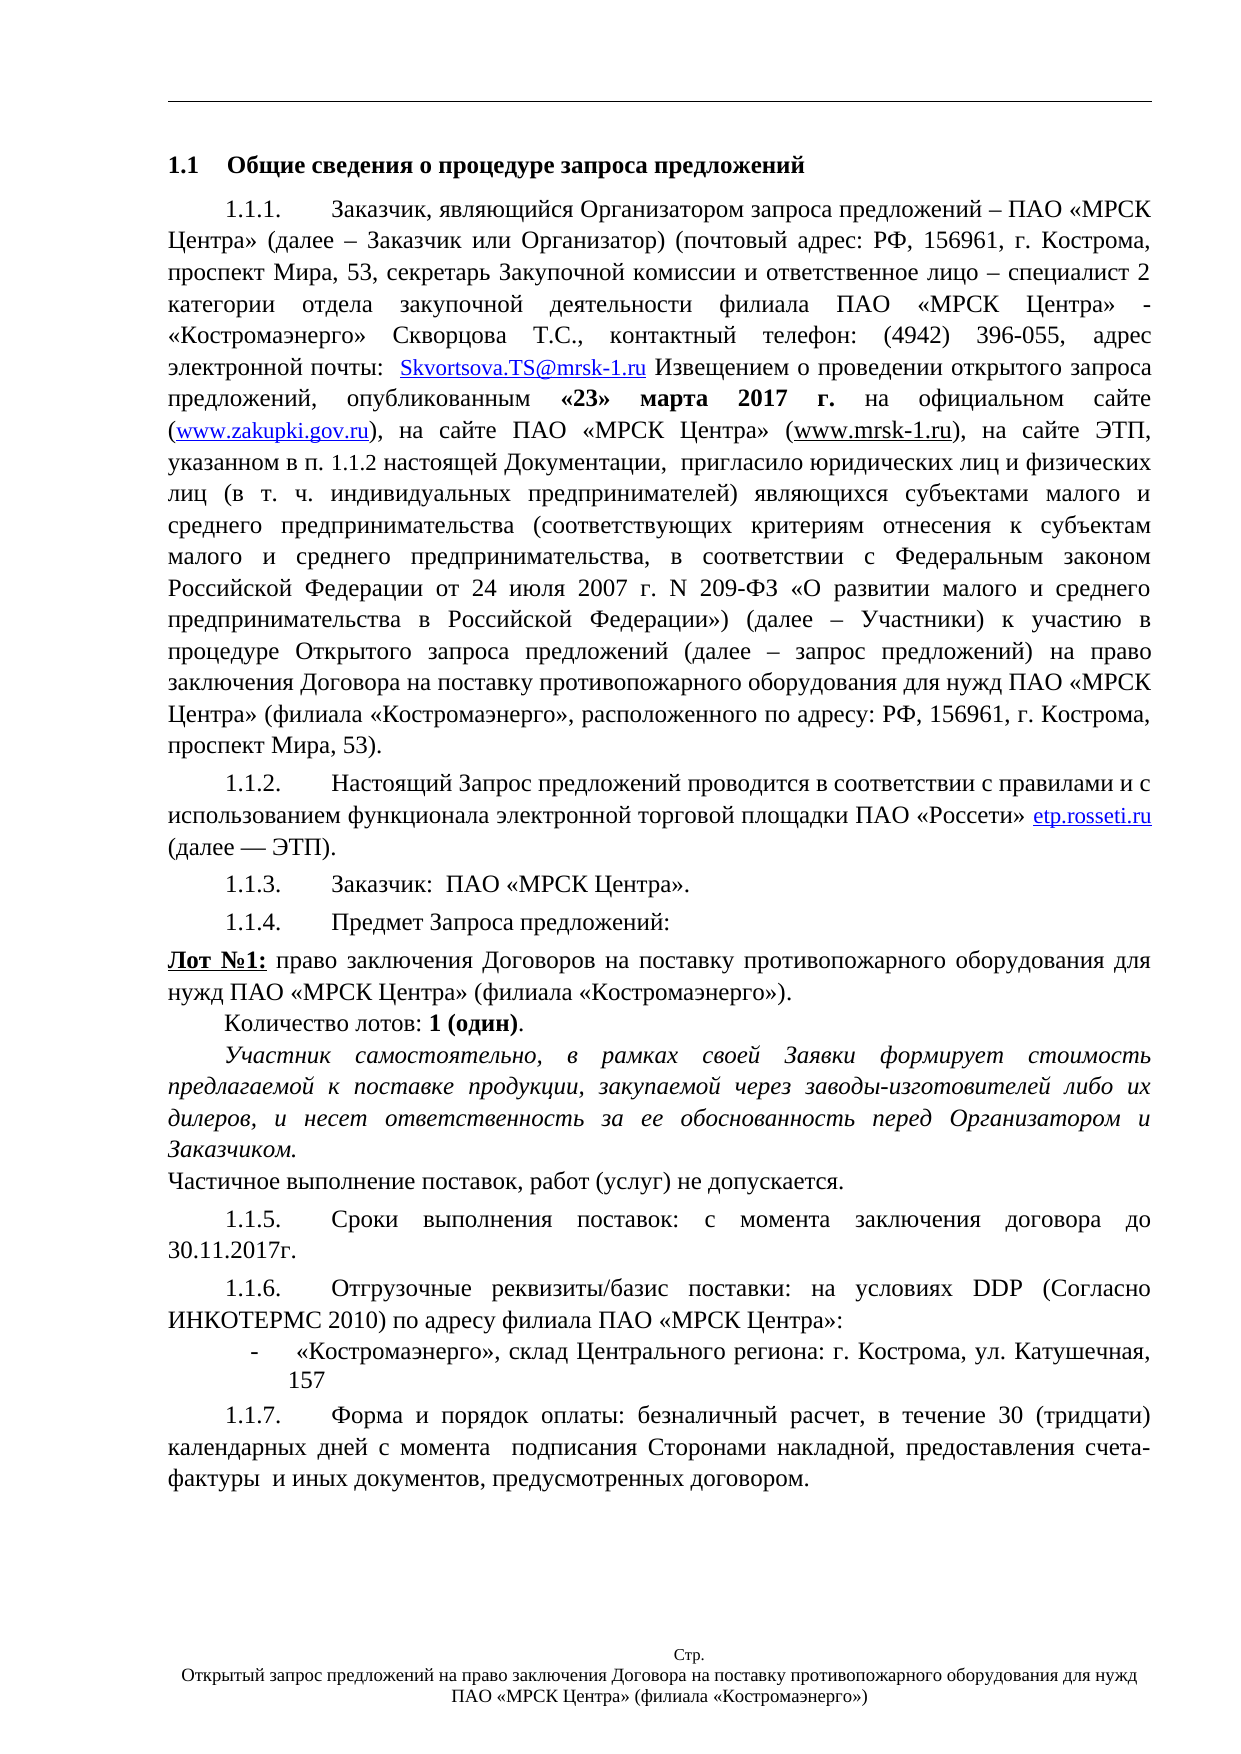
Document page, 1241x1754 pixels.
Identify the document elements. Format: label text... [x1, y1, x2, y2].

list Форма и порядок оплаты: безналичный расчет, в течение 30 (тридцати) календарных дней с момента подписания Сторонами накладной, предоставления счета-фактуры и иных документов, предусмотренных договором. [168, 1400, 1152, 1492]
list Отгрузочные реквизиты/базис поставки: на условиях DDP (Согласно ИНКОТЕРМС 2010) по адресу филиала ПАО «МРСК Центра»: [168, 1273, 1152, 1333]
list Предмет Запроса предложений: [168, 907, 1152, 936]
list Частичное выполнение поставок, работ (услуг) не допускается. [168, 1166, 1152, 1195]
list Сроки выполнения поставок: с момента заключения договора до 30.11.2017г. [168, 1204, 1152, 1264]
text Лот №1: право заключения Договоров на поставку противопожарного оборудования для нужд ПАО «МРСК Центра» (филиала «Костромаэнерго»). [168, 945, 1152, 1005]
text Участник самостоятельно, в рамках своей Заявки формирует стоимость предлагаемой к поставке продукции, закупаемой через заводы-изготовителей либо их дилеров, и несет ответственность за ее обоснованность перед Организатором и Заказчиком. [168, 1040, 1152, 1163]
text Количество лотов: 1 (один). [168, 1008, 1152, 1037]
subtitle Общие сведения о процедуре запроса предложений [168, 150, 1152, 179]
list «Костромаэнерго», склад Центрального региона: г. Кострома, ул. Катушечная, 157 [250, 1336, 1152, 1394]
list Заказчик, являющийся Организатором запроса предложений – ПАО «МРСК Центра» (далее – Заказчик или Организатор) (почтовый адрес: РФ, 156961, г. Кострома, проспект Мира, 53, секретарь Закупочной комиссии и ответственное лицо – специалист 2 категории отдела закупочной деятельности филиала ПАО «МРСК Центра» - «Костромаэнерго» Скворцова Т.С., контактный телефон: (4942) 396-055, адрес электронной почты: Skvortsova.TS@mrsk-1.ru Извещением о проведении открытого запроса предложений, опубликованным «23» марта 2017 г. на официальном сайте (www.zakupki.gov.ru), на сайте ПАО «МРСК Центра» (www.mrsk-1.ru), на сайте ЭТП, указанном в п. 1.1.2 настоящей Документации, пригласило юридических лиц и физических лиц (в т. ч. индивидуальных предпринимателей) являющихся субъектами малого и среднего предпринимательства (соответствующих критериям отнесения к субъектам малого и среднего предпринимательства, в соответствии с Федеральным законом Российской Федерации от 24 июля 2007 г. N 209-ФЗ «О развитии малого и среднего предпринимательства в Российской Федерации») (далее – Участники) к участию в процедуре Открытого запроса предложений (далее – запрос предложений) на право заключения Договора на поставку противопожарного оборудования для нужд ПАО «МРСК Центра» (филиала «Костромаэнерго», расположенного по адресу: РФ, 156961, г. Кострома, проспект Мира, 53). [168, 194, 1152, 759]
list Настоящий Запрос предложений проводится в соответствии с правилами и с использованием функционала электронной торговой площадки ПАО «Россети» etp.rosseti.ru (далее — ЭТП). [168, 768, 1152, 860]
list Заказчик: ПАО «МРСК Центра». [168, 869, 1152, 898]
